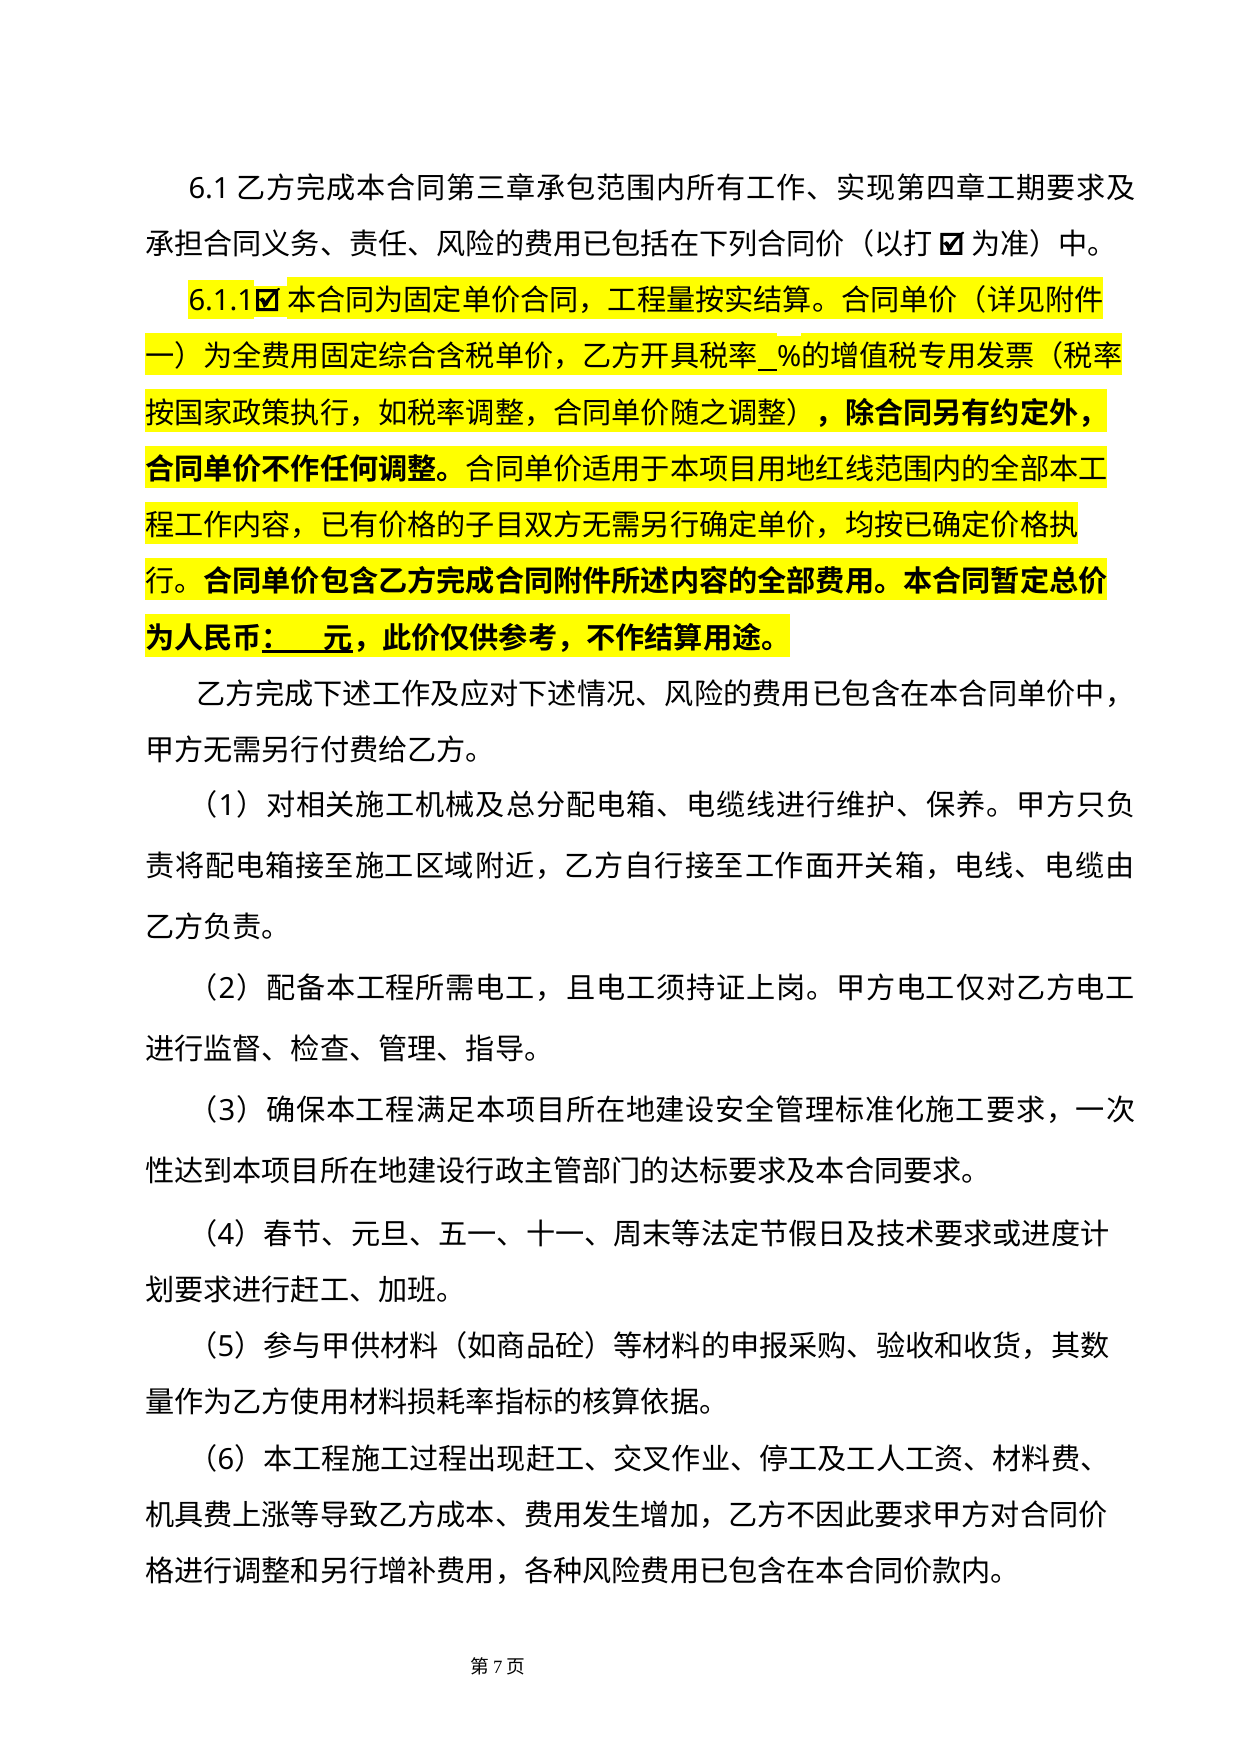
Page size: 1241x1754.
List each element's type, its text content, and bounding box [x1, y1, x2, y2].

text （3）确保本工程满足本项目所在地建设安全管理标准化施工要求，一次性达到本项目所在地建设行政主管部门的达标要求及本合同要求。 [145, 1077, 1135, 1199]
text （2）配备本工程所需电工，且电工须持证上岗。甲方电工仅对乙方电工进行监督、检查、管理、指导。 [145, 955, 1135, 1077]
text 6.1乙方完成本合同第三章承包范围内所有工作、实现第四章工期要求及承担合同义务、责任、风险的费用已包括在下列合同价（以打为准）中。 [145, 153, 1135, 266]
text 乙方完成下述工作及应对下述情况、风险的费用已包含在本合同单价中，甲方无需另行付费给乙方。 [145, 659, 1135, 772]
text 6.1.1本合同为固定单价合同，工程量按实结算。合同单价（详见附件一）为全费用固定综合含税单价，乙方开具税率 %的增值税专用发票（税率按国家政策执行，如税率调整，合同单价随之调整），除合同另有约定外，合同单价不作任何调整。合同单价适用于本项目用地红线范围内的全部本工程工作内容，已有价格的子目双方无需另行确定单价，均按已确定价格执行。合同单价包含乙方完成合同附件所述内容的全部费用。本合同暂定总价为人民币： 元，此价仅供参考，不作结算用途。 [145, 266, 1135, 659]
text （6）本工程施工过程出现赶工、交叉作业、停工及工人工资、材料费、机具费上涨等导致乙方成本、费用发生增加，乙方不因此要求甲方对合同价格进行调整和另行增补费用，各种风险费用已包含在本合同价款内。 [145, 1424, 1135, 1593]
text （4）春节、元旦、五一、十一、周末等法定节假日及技术要求或进度计划要求进行赶工、加班。 [145, 1199, 1135, 1312]
text （5）参与甲供材料（如商品砼）等材料的申报采购、验收和收货，其数量作为乙方使用材料损耗率指标的核算依据。 [145, 1312, 1135, 1424]
text （1）对相关施工机械及总分配电箱、电缆线进行维护、保养。甲方只负责将配电箱接至施工区域附近，乙方自行接至工作面开关箱，电线、电缆由乙方负责。 [145, 772, 1135, 955]
